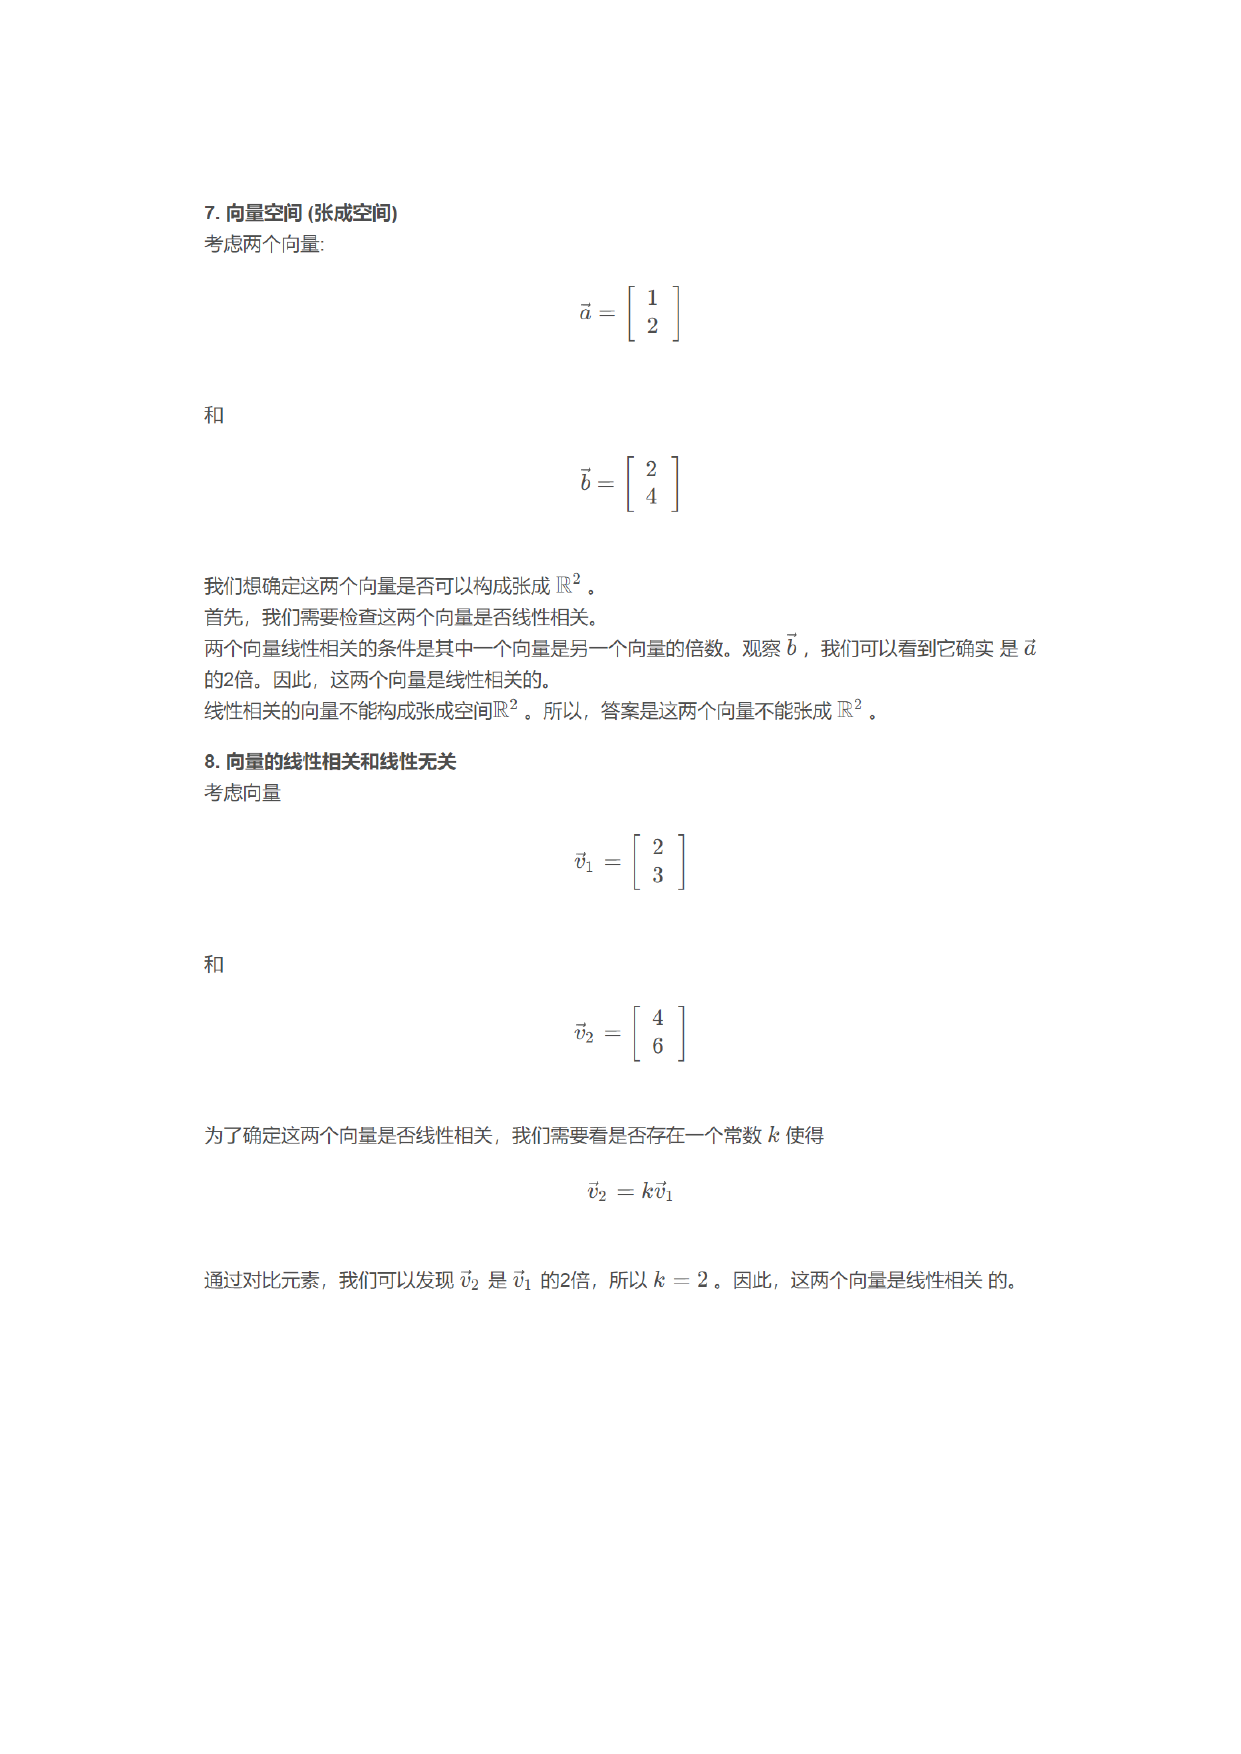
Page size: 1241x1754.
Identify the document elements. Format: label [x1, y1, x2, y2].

picture [187, 194, 1053, 1308]
